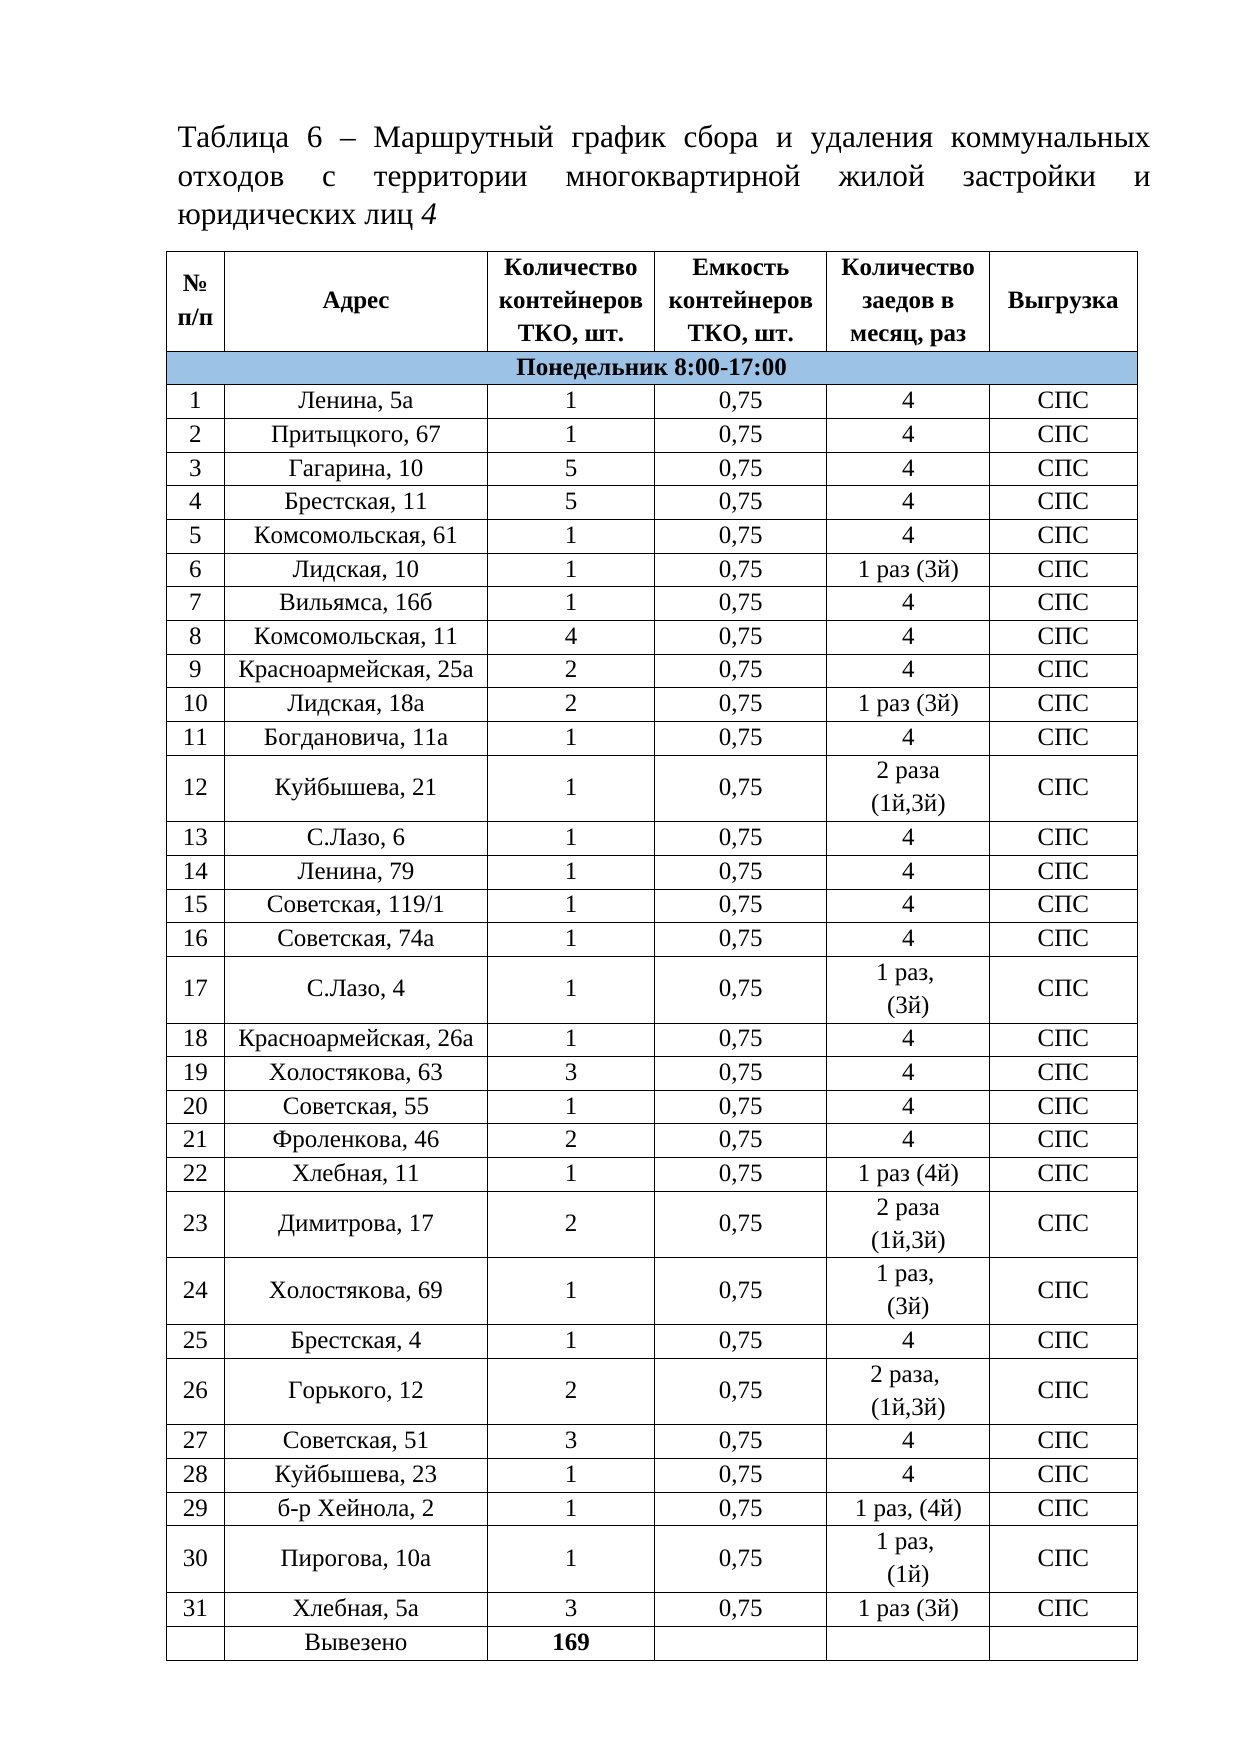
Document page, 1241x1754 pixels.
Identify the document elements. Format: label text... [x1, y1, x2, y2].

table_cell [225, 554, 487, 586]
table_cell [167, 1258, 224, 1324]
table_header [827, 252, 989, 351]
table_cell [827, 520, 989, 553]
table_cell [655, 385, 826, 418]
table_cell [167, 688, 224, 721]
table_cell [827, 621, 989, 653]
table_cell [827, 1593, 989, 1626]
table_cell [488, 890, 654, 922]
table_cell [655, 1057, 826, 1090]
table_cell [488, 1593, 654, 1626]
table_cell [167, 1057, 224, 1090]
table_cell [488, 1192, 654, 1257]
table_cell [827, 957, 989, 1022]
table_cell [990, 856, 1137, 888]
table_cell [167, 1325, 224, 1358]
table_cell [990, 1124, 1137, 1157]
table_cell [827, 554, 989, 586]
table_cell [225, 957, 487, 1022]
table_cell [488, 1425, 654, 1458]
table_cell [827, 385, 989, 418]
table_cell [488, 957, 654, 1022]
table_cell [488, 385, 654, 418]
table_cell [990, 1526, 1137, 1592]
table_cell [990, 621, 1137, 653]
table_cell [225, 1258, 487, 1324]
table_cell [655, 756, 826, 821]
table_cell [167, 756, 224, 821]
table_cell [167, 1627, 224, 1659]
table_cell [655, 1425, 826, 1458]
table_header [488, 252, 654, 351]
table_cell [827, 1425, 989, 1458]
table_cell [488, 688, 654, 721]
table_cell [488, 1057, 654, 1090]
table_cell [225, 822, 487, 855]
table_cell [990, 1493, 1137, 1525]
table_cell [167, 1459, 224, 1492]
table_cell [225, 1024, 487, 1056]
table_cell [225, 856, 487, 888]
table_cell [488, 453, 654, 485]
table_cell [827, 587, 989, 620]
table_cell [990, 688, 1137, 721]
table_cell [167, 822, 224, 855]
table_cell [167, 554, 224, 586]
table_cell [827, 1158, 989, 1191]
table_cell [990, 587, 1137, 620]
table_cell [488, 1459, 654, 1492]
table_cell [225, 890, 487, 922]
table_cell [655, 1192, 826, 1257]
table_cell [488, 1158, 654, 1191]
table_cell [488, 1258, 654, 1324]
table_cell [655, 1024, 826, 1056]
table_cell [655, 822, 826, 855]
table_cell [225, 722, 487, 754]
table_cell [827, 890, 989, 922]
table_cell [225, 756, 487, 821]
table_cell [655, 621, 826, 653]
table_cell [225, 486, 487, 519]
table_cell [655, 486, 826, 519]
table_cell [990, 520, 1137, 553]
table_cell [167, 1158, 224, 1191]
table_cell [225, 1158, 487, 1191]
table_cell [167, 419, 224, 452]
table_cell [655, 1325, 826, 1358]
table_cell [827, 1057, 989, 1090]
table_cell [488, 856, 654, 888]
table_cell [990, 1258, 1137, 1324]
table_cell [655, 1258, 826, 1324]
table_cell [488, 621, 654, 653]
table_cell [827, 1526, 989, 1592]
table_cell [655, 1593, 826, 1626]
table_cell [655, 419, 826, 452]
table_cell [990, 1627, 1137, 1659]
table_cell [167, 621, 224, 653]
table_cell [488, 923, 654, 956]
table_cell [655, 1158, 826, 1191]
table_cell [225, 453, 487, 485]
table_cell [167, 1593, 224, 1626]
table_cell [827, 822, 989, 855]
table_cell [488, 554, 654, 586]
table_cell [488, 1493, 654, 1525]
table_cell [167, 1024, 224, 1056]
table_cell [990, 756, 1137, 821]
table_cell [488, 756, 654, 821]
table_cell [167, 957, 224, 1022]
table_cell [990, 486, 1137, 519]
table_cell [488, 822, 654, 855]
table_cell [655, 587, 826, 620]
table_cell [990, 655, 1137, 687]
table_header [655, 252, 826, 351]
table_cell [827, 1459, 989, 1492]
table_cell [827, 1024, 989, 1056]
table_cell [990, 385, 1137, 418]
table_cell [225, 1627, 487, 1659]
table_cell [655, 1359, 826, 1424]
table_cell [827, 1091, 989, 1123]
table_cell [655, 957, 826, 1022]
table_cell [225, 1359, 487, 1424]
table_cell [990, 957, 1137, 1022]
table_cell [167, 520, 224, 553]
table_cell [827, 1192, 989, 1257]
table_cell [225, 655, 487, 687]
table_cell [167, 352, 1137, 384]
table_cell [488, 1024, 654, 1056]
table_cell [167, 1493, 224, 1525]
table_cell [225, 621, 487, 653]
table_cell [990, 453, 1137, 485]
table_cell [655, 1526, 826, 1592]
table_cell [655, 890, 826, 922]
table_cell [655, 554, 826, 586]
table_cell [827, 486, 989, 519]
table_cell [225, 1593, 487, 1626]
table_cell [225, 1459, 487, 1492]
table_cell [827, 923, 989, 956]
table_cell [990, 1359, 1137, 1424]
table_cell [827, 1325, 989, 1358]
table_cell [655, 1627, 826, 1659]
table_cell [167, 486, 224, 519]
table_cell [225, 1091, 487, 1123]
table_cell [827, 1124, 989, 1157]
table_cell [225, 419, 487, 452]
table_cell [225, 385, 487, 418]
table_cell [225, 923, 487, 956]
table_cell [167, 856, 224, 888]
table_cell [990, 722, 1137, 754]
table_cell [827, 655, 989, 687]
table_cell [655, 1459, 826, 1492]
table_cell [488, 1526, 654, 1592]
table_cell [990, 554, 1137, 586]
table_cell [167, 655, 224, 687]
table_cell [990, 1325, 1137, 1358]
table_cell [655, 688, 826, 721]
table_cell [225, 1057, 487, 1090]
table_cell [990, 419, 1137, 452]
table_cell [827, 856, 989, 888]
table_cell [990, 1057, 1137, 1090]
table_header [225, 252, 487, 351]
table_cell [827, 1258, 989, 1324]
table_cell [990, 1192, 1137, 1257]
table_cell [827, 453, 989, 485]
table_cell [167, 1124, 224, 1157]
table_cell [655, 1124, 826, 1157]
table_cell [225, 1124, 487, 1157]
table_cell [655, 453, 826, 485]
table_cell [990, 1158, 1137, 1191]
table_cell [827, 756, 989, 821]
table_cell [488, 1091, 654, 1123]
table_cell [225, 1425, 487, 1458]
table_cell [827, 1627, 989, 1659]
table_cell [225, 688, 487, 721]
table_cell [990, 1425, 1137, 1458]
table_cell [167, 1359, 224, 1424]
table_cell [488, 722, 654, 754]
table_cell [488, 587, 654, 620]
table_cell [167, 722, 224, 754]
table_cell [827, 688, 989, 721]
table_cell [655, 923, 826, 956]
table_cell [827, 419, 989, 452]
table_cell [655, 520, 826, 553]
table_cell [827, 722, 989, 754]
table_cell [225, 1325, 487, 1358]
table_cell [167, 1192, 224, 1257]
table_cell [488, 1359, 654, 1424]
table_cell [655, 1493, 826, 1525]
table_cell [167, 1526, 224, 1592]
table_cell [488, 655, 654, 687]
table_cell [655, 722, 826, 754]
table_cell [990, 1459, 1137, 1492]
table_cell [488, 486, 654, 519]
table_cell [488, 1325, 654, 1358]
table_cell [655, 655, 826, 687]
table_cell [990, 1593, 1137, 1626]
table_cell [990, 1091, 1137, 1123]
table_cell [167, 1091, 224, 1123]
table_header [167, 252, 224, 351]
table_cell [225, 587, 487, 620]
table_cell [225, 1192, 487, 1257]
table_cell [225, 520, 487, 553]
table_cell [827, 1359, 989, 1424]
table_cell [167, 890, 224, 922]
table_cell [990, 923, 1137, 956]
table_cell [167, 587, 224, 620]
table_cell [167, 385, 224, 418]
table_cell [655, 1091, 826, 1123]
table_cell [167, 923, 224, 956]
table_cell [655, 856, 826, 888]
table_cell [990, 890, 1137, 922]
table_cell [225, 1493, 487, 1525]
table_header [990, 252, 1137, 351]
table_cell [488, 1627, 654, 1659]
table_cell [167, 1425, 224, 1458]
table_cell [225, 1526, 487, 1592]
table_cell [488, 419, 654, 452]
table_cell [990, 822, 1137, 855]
text Таблица 6 – Маршрутный график сбора и удаления коммунальных отходов с территории многоквартирной жилой застройки и юридических лиц 4 [177, 118, 1152, 232]
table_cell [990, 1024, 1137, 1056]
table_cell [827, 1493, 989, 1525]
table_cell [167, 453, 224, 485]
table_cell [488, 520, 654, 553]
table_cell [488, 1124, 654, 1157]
